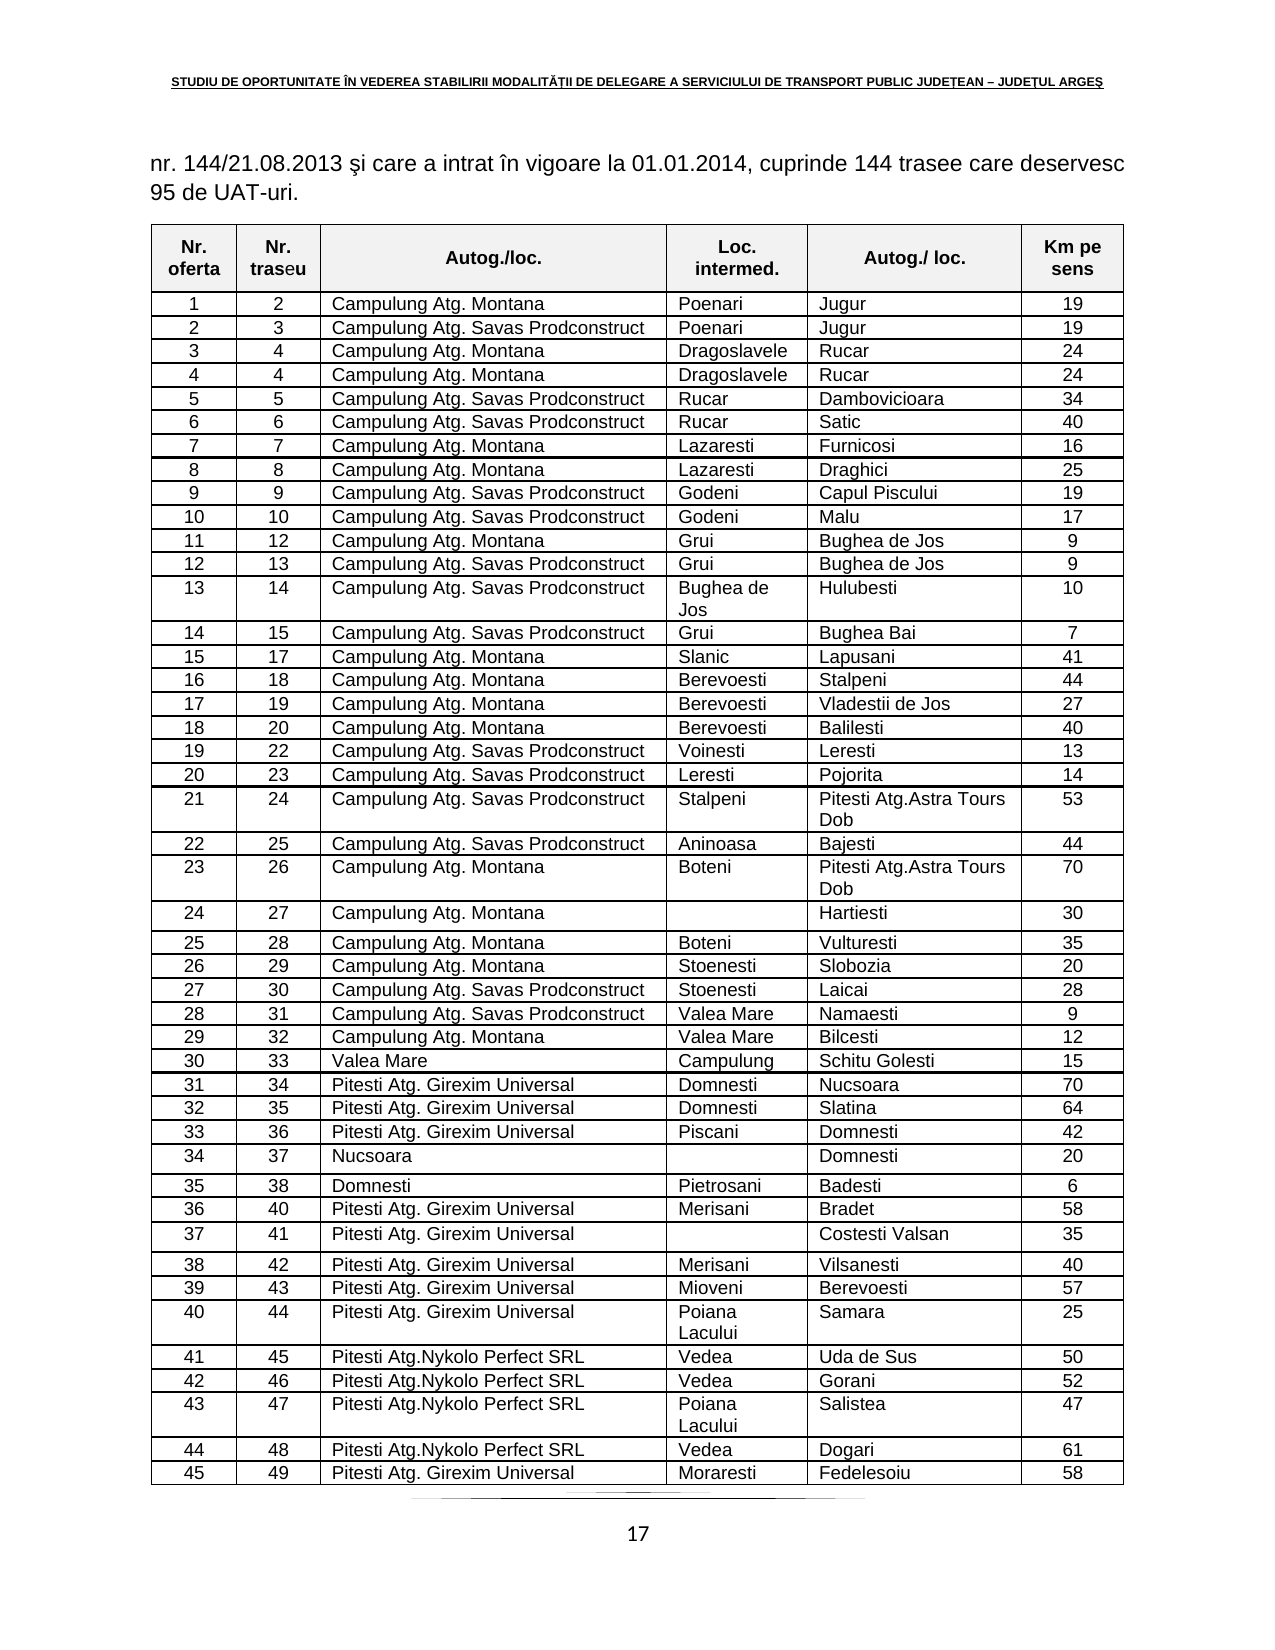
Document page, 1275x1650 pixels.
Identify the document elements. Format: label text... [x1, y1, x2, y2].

table_cell Campulung Atg. Montana [321, 669, 666, 691]
table_cell 14 [237, 577, 320, 620]
table_cell 40 [1022, 717, 1123, 738]
table_cell 25 [152, 932, 236, 953]
table_cell 42 [152, 1370, 236, 1391]
table_cell 2 [152, 317, 236, 338]
table_cell 30 [1022, 902, 1123, 929]
table_cell 3 [237, 317, 320, 338]
table_cell Vedea [667, 1370, 807, 1391]
table_cell Domnesti [667, 1097, 807, 1119]
table_cell Valea Mare [321, 1050, 666, 1071]
table_cell Bughea de Jos [808, 553, 1021, 575]
table_cell Jugur [808, 293, 1021, 314]
table_cell 13 [1022, 740, 1123, 762]
table_cell 35 [237, 1097, 320, 1119]
table_cell 4 [152, 364, 236, 386]
table_cell Vulturesti [808, 932, 1021, 953]
table_cell Campulung Atg. Savas Prodconstruct [321, 317, 666, 338]
table_cell 34 [237, 1074, 320, 1095]
table_cell 70 [1022, 1074, 1123, 1095]
table_cell 19 [1022, 293, 1123, 314]
table_cell Valea Mare [667, 1003, 807, 1024]
table_cell 57 [1022, 1277, 1123, 1298]
table_cell 13 [237, 553, 320, 575]
table_cell Campulung Atg. Montana [321, 530, 666, 551]
table_cell Campulung Atg. Montana [321, 293, 666, 314]
table_cell 27 [237, 902, 320, 929]
table_cell 64 [1022, 1097, 1123, 1119]
table_cell 44 [237, 1301, 320, 1344]
table_cell Pitesti Atg. Girexim Universal [321, 1277, 666, 1298]
table_cell Campulung Atg. Savas Prodconstruct [321, 764, 666, 785]
table_cell Campulung Atg. Savas Prodconstruct [321, 411, 666, 433]
table_cell 3 [152, 340, 236, 362]
table_cell Merisani [667, 1253, 807, 1275]
table_cell 37 [237, 1145, 320, 1172]
table_cell 27 [152, 979, 236, 1001]
table_cell Campulung Atg. Montana [321, 459, 666, 480]
table_cell Pitesti Atg. Girexim Universal [321, 1074, 666, 1095]
table_cell 24 [1022, 340, 1123, 362]
table_cell 26 [237, 856, 320, 899]
table_cell Campulung Atg. Montana [321, 955, 666, 977]
table_cell 24 [237, 788, 320, 831]
table_cell Capul Piscului [808, 482, 1021, 504]
table_cell 9 [1022, 553, 1123, 575]
table_cell 7 [237, 435, 320, 456]
table_cell 5 [237, 388, 320, 409]
table_cell 38 [152, 1253, 236, 1275]
table_cell 6 [1022, 1175, 1123, 1196]
table_cell Campulung Atg. Montana [321, 646, 666, 667]
table_cell 45 [152, 1462, 236, 1483]
table_cell Campulung Atg. Savas Prodconstruct [321, 577, 666, 620]
table_cell 53 [1022, 788, 1123, 831]
table_cell 33 [152, 1121, 236, 1142]
table_cell Rucar [667, 388, 807, 409]
table_cell Domnesti [321, 1175, 666, 1196]
table_cell 9 [237, 482, 320, 504]
table_cell Vedea [667, 1346, 807, 1367]
table_cell 20 [152, 764, 236, 785]
table_cell 42 [1022, 1121, 1123, 1142]
table_cell 28 [152, 1003, 236, 1024]
table_cell Vladestii de Jos [808, 693, 1021, 714]
table_cell Grui [667, 553, 807, 575]
table_cell 23 [152, 856, 236, 899]
table_cell 22 [152, 833, 236, 854]
table_cell 24 [1022, 364, 1123, 386]
table_cell Laicai [808, 979, 1021, 1001]
table_cell 44 [152, 1438, 236, 1460]
table_cell Mioveni [667, 1277, 807, 1298]
table_cell 9 [1022, 1003, 1123, 1024]
table_cell 40 [237, 1198, 320, 1221]
table_cell Campulung Atg. Montana [321, 1026, 666, 1048]
table_cell Voinesti [667, 740, 807, 762]
table_cell 61 [1022, 1438, 1123, 1460]
table_cell 35 [1022, 1223, 1123, 1251]
table_cell 4 [237, 340, 320, 362]
table_cell 42 [237, 1253, 320, 1275]
table_cell 19 [152, 740, 236, 762]
table_cell 32 [237, 1026, 320, 1048]
table_header Autog./loc. [321, 225, 666, 291]
table_cell Grui [667, 530, 807, 551]
table_cell 47 [1022, 1393, 1123, 1436]
table_cell [667, 1145, 807, 1172]
table_cell 10 [1022, 577, 1123, 620]
table_cell Costesti Valsan [808, 1223, 1021, 1251]
table_cell Rucar [667, 411, 807, 433]
table_cell Pitesti Atg.Nykolo Perfect SRL [321, 1393, 666, 1436]
table_cell Pitesti Atg.Astra Tours Dob [808, 788, 1021, 831]
table_cell 10 [152, 506, 236, 527]
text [150, 150, 1125, 205]
table_cell 32 [152, 1097, 236, 1119]
table_cell Godeni [667, 506, 807, 527]
table_cell Samara [808, 1301, 1021, 1344]
table_cell Campulung Atg. Savas Prodconstruct [321, 788, 666, 831]
table_cell Boteni [667, 932, 807, 953]
table_cell 41 [237, 1223, 320, 1251]
table_cell Bughea de Jos [667, 577, 807, 620]
table_cell 25 [1022, 459, 1123, 480]
table_cell Campulung Atg. Montana [321, 902, 666, 929]
table_cell Vilsanesti [808, 1253, 1021, 1275]
table_cell 12 [152, 553, 236, 575]
table_cell Campulung Atg. Savas Prodconstruct [321, 833, 666, 854]
table_cell Poiana Lacului [667, 1301, 807, 1344]
table_cell Pitesti Atg. Girexim Universal [321, 1301, 666, 1344]
table_cell Domnesti [808, 1121, 1021, 1142]
table_cell Poenari [667, 317, 807, 338]
table_cell 15 [152, 646, 236, 667]
table_cell 4 [237, 364, 320, 386]
table_cell 45 [237, 1346, 320, 1367]
table_cell Campulung Atg. Savas Prodconstruct [321, 553, 666, 575]
table_cell 25 [1022, 1301, 1123, 1344]
table_cell Gorani [808, 1370, 1021, 1391]
table_cell Poiana Lacului [667, 1393, 807, 1436]
table_cell 12 [237, 530, 320, 551]
table_cell 17 [237, 646, 320, 667]
table_cell Pitesti Atg. Girexim Universal [321, 1198, 666, 1221]
table_cell Rucar [808, 340, 1021, 362]
table_cell Dogari [808, 1438, 1021, 1460]
table_cell Pitesti Atg.Nykolo Perfect SRL [321, 1438, 666, 1460]
table_cell 29 [152, 1026, 236, 1048]
table_cell Slanic [667, 646, 807, 667]
table_cell 20 [1022, 955, 1123, 977]
table_cell 18 [237, 669, 320, 691]
table_cell Bughea Bai [808, 622, 1021, 643]
table_cell 10 [237, 506, 320, 527]
table_cell 18 [152, 717, 236, 738]
table_cell Nucsoara [321, 1145, 666, 1172]
table_cell Fedelesoiu [808, 1462, 1021, 1483]
table_cell Bilcesti [808, 1026, 1021, 1048]
table_cell 28 [237, 932, 320, 953]
table_cell 19 [1022, 482, 1123, 504]
table_header Loc. intermed. [667, 225, 807, 291]
table_cell 40 [1022, 411, 1123, 433]
table_cell Schitu Golesti [808, 1050, 1021, 1071]
table_cell 38 [237, 1175, 320, 1196]
table_cell 8 [237, 459, 320, 480]
table_cell Dragoslavele [667, 340, 807, 362]
table_cell 24 [152, 902, 236, 929]
table_cell 31 [237, 1003, 320, 1024]
table_cell 1 [152, 293, 236, 314]
table_cell 26 [152, 955, 236, 977]
table_cell Uda de Sus [808, 1346, 1021, 1367]
table_cell Pitesti Atg. Girexim Universal [321, 1097, 666, 1119]
table_cell Merisani [667, 1198, 807, 1221]
table_cell Campulung Atg. Montana [321, 932, 666, 953]
table_cell Furnicosi [808, 435, 1021, 456]
table_cell 12 [1022, 1026, 1123, 1048]
table_cell Leresti [808, 740, 1021, 762]
table_cell 25 [237, 833, 320, 854]
table_cell Pitesti Atg. Girexim Universal [321, 1121, 666, 1142]
table_cell 14 [152, 622, 236, 643]
table_cell Campulung Atg. Savas Prodconstruct [321, 979, 666, 1001]
table_cell Salistea [808, 1393, 1021, 1436]
table_cell 16 [152, 669, 236, 691]
table_cell 23 [237, 764, 320, 785]
table_cell 31 [152, 1074, 236, 1095]
table_cell 43 [237, 1277, 320, 1298]
table_cell 33 [237, 1050, 320, 1071]
table_cell 34 [1022, 388, 1123, 409]
table_cell Berevoesti [667, 717, 807, 738]
table_cell 34 [152, 1145, 236, 1172]
table_header Nr. oferta [152, 225, 236, 291]
table_cell 8 [152, 459, 236, 480]
table_cell 58 [1022, 1198, 1123, 1221]
table_cell 41 [152, 1346, 236, 1367]
table_cell Berevoesti [808, 1277, 1021, 1298]
table_cell 37 [152, 1223, 236, 1251]
table_cell Aninoasa [667, 833, 807, 854]
table_cell 70 [1022, 856, 1123, 899]
table_cell 48 [237, 1438, 320, 1460]
table_cell Campulung [667, 1050, 807, 1071]
table_cell 19 [1022, 317, 1123, 338]
table_cell Godeni [667, 482, 807, 504]
table_cell 19 [237, 693, 320, 714]
table_cell Namaesti [808, 1003, 1021, 1024]
table_cell Berevoesti [667, 669, 807, 691]
table_cell Berevoesti [667, 693, 807, 714]
table_cell Lazaresti [667, 459, 807, 480]
table_cell 11 [152, 530, 236, 551]
table_cell 20 [1022, 1145, 1123, 1172]
table_cell 43 [152, 1393, 236, 1436]
table_cell 5 [152, 388, 236, 409]
table_cell 40 [152, 1301, 236, 1344]
table_cell Satic [808, 411, 1021, 433]
table_cell Stoenesti [667, 955, 807, 977]
table_cell Pietrosani [667, 1175, 807, 1196]
table_cell 7 [1022, 622, 1123, 643]
table_cell [667, 1223, 807, 1251]
table_cell Malu [808, 506, 1021, 527]
table_cell 21 [152, 788, 236, 831]
table_cell 22 [237, 740, 320, 762]
table_cell Pitesti Atg. Girexim Universal [321, 1253, 666, 1275]
table_cell Campulung Atg. Savas Prodconstruct [321, 388, 666, 409]
table_cell 17 [1022, 506, 1123, 527]
table_cell 6 [237, 411, 320, 433]
table_cell 6 [152, 411, 236, 433]
table_cell Rucar [808, 364, 1021, 386]
table_cell Jugur [808, 317, 1021, 338]
table_cell Pitesti Atg.Nykolo Perfect SRL [321, 1370, 666, 1391]
table_cell 16 [1022, 435, 1123, 456]
table_cell 30 [237, 979, 320, 1001]
table_cell Campulung Atg. Savas Prodconstruct [321, 482, 666, 504]
table_cell 13 [152, 577, 236, 620]
table_cell 35 [1022, 932, 1123, 953]
table_cell Campulung Atg. Montana [321, 693, 666, 714]
table_cell 17 [152, 693, 236, 714]
table_cell Draghici [808, 459, 1021, 480]
table_cell Poenari [667, 293, 807, 314]
table_cell 50 [1022, 1346, 1123, 1367]
table_cell Vedea [667, 1438, 807, 1460]
table_header Km pe sens [1022, 225, 1123, 291]
table_cell 30 [152, 1050, 236, 1071]
table_cell [667, 902, 807, 929]
table_cell 7 [152, 435, 236, 456]
table_cell 15 [237, 622, 320, 643]
table_cell Stalpeni [667, 788, 807, 831]
table_cell 40 [1022, 1253, 1123, 1275]
table_cell Slobozia [808, 955, 1021, 977]
table_header Autog./ loc. [808, 225, 1021, 291]
table_cell Leresti [667, 764, 807, 785]
table_cell 14 [1022, 764, 1123, 785]
table_cell 29 [237, 955, 320, 977]
table_cell 46 [237, 1370, 320, 1391]
table_cell Badesti [808, 1175, 1021, 1196]
table_cell Grui [667, 622, 807, 643]
table_cell Campulung Atg. Savas Prodconstruct [321, 740, 666, 762]
table_cell Bughea de Jos [808, 530, 1021, 551]
table_cell 36 [237, 1121, 320, 1142]
table_cell 52 [1022, 1370, 1123, 1391]
table_cell 9 [1022, 530, 1123, 551]
table_header Nr. traseu [237, 225, 320, 291]
table_cell Nucsoara [808, 1074, 1021, 1095]
table_cell Slatina [808, 1097, 1021, 1119]
table_cell Balilesti [808, 717, 1021, 738]
table_cell Pitesti Atg.Astra Tours Dob [808, 856, 1021, 899]
table_cell Lazaresti [667, 435, 807, 456]
table_cell 35 [152, 1175, 236, 1196]
table_cell Pitesti Atg. Girexim Universal [321, 1462, 666, 1483]
table_cell Hartiesti [808, 902, 1021, 929]
table_cell Campulung Atg. Montana [321, 340, 666, 362]
table_cell Dragoslavele [667, 364, 807, 386]
table_cell Campulung Atg. Montana [321, 435, 666, 456]
table_cell Boteni [667, 856, 807, 899]
table_cell 9 [152, 482, 236, 504]
table_cell Pitesti Atg.Nykolo Perfect SRL [321, 1346, 666, 1367]
table_cell Lapusani [808, 646, 1021, 667]
table_cell Hulubesti [808, 577, 1021, 620]
table_cell Dambovicioara [808, 388, 1021, 409]
table_cell Moraresti [667, 1462, 807, 1483]
table_cell Campulung Atg. Montana [321, 717, 666, 738]
table_cell 15 [1022, 1050, 1123, 1071]
table_cell 28 [1022, 979, 1123, 1001]
table_cell 44 [1022, 833, 1123, 854]
table_cell 58 [1022, 1462, 1123, 1483]
table_cell 27 [1022, 693, 1123, 714]
table_cell Bradet [808, 1198, 1021, 1221]
table_cell Pitesti Atg. Girexim Universal [321, 1223, 666, 1251]
table_cell 41 [1022, 646, 1123, 667]
table_cell 44 [1022, 669, 1123, 691]
table_cell Campulung Atg. Montana [321, 364, 666, 386]
table_cell Domnesti [667, 1074, 807, 1095]
table_cell Stoenesti [667, 979, 807, 1001]
table_cell 47 [237, 1393, 320, 1436]
table_cell Campulung Atg. Montana [321, 856, 666, 899]
table_cell Valea Mare [667, 1026, 807, 1048]
table_cell Piscani [667, 1121, 807, 1142]
table_cell 20 [237, 717, 320, 738]
table_cell Campulung Atg. Savas Prodconstruct [321, 506, 666, 527]
table_cell Bajesti [808, 833, 1021, 854]
table_cell 2 [237, 293, 320, 314]
table_cell Campulung Atg. Savas Prodconstruct [321, 622, 666, 643]
table_cell 49 [237, 1462, 320, 1483]
table_cell 39 [152, 1277, 236, 1298]
table_cell Campulung Atg. Savas Prodconstruct [321, 1003, 666, 1024]
table_cell Pojorita [808, 764, 1021, 785]
table_cell Domnesti [808, 1145, 1021, 1172]
table_cell Stalpeni [808, 669, 1021, 691]
table_cell 36 [152, 1198, 236, 1221]
